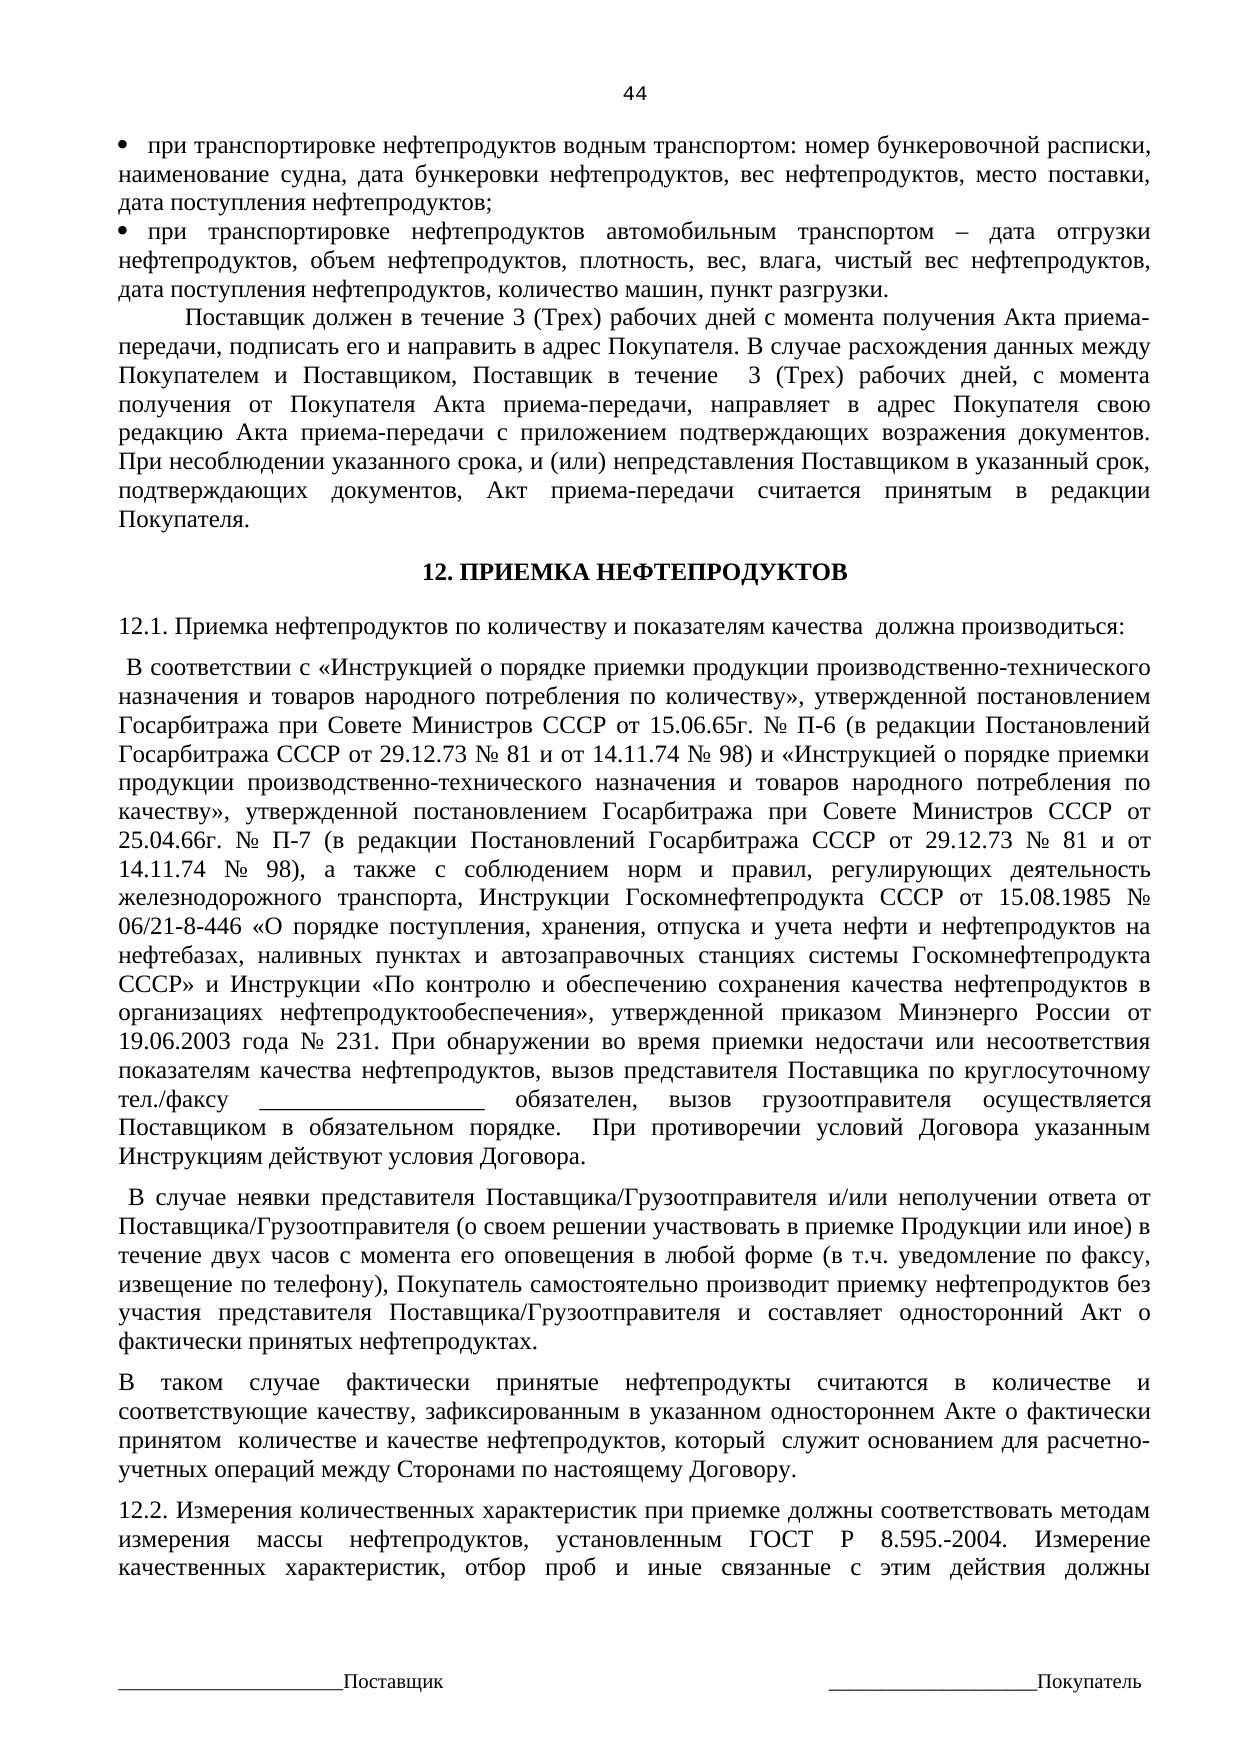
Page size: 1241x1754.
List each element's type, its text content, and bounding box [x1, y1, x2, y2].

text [118, 1495, 1152, 1581]
text В таком случае фактически принятые нефтепродукты считаются в количестве и соответствующие качеству, зафиксированным в указанном одностороннем Акте о фактически принятом количестве и качестве нефтепродуктов, который служит основанием для расчетно-учетных операций между Сторонами по настоящему Договору. [118, 1367, 1152, 1482]
list при транспортировке нефтепродуктов водным транспортом: номер бункеровочной расписки, наименование судна, дата бункеровки нефтепродуктов, вес нефтепродуктов, место поставки, дата поступления нефтепродуктов; [118, 130, 1152, 216]
text В случае неявки представителя Поставщика/Грузоотправителя и/или неполучении ответа от Поставщика/Грузоотправителя (о своем решении участвовать в приемке Продукции или иное) в течение двух часов с момента его оповещения в любой форме (в т.ч. уведомление по факсу, извещение по телефону), Покупатель самостоятельно производит приемку нефтепродуктов без участия представителя Поставщика/Грузоотправителя и составляет односторонний Акт о фактически принятых нефтепродуктах. [118, 1182, 1152, 1355]
text 12.1. Приемка нефтепродуктов по количеству и показателям качества должна производиться: [118, 611, 1152, 640]
list при транспортировке нефтепродуктов автомобильным транспортом – дата отгрузки нефтепродуктов, объем нефтепродуктов, плотность, вес, влага, чистый вес нефтепродуктов, дата поступления нефтепродуктов, количество машин, пункт разгрузки. [118, 216, 1152, 302]
text В соответствии с «Инструкцией о порядке приемки продукции производственно-технического назначения и товаров народного потребления по количеству», утвержденной постановлением Госарбитража при Совете Министров СССР от 15.06.65г. № П-6 (в редакции Постановлений Госарбитража СССР от 29.12.73 № 81 и от 14.11.74 № 98) и «Инструкцией о порядке приемки продукции производственно-технического назначения и товаров народного потребления по качеству», утвержденной постановлением Госарбитража при Совете Министров СССР от 25.04.66г. № П-7 (в редакции Постановлений Госарбитража СССР от 29.12.73 № 81 и от 14.11.74 № 98), а также с соблюдением норм и правил, регулирующих деятельность железнодорожного транспорта, Инструкции Госкомнефтепродукта СССР от 15.08.1985 № 06/21-8-446 «О порядке поступления, хранения, отпуска и учета нефти и нефтепродуктов на нефтебазах, наливных пунктах и автозаправочных станциях системы Госкомнефтепродукта СССР» и Инструкции «По контролю и обеспечению сохранения качества нефтепродуктов в организациях нефтепродуктообеспечения», утвержденной приказом Минэнерго России от 19.06.2003 года № 231. При обнаружении во время приемки недостачи или несоответствия показателям качества нефтепродуктов, вызов представителя Поставщика по круглосуточному тел./факсу __________________ обязателен, вызов грузоотправителя осуществляется Поставщиком в обязательном порядке. При противоречии условий Договора указанным Инструкциям действуют условия Договора. [118, 652, 1152, 1170]
text Поставщик должен в течение 3 (Трех) рабочих дней с момента получения Акта приема-передачи, подписать его и направить в адрес Покупателя. В случае расхождения данных между Покупателем и Поставщиком, Поставщик в течение 3 (Трех) рабочих дней, с момента получения от Покупателя Акта приема-передачи, направляет в адрес Покупателя свою редакцию Акта приема-передачи с приложением подтверждающих возражения документов. При несоблюдении указанного срока, и (или) непредставления Поставщиком в указанный срок, подтверждающих документов, Акт приема-передачи считается принятым в редакции Покупателя. [118, 302, 1152, 532]
text 12. ПРИЕМКА НЕФТЕПРОДУКТОВ [118, 557, 1152, 586]
